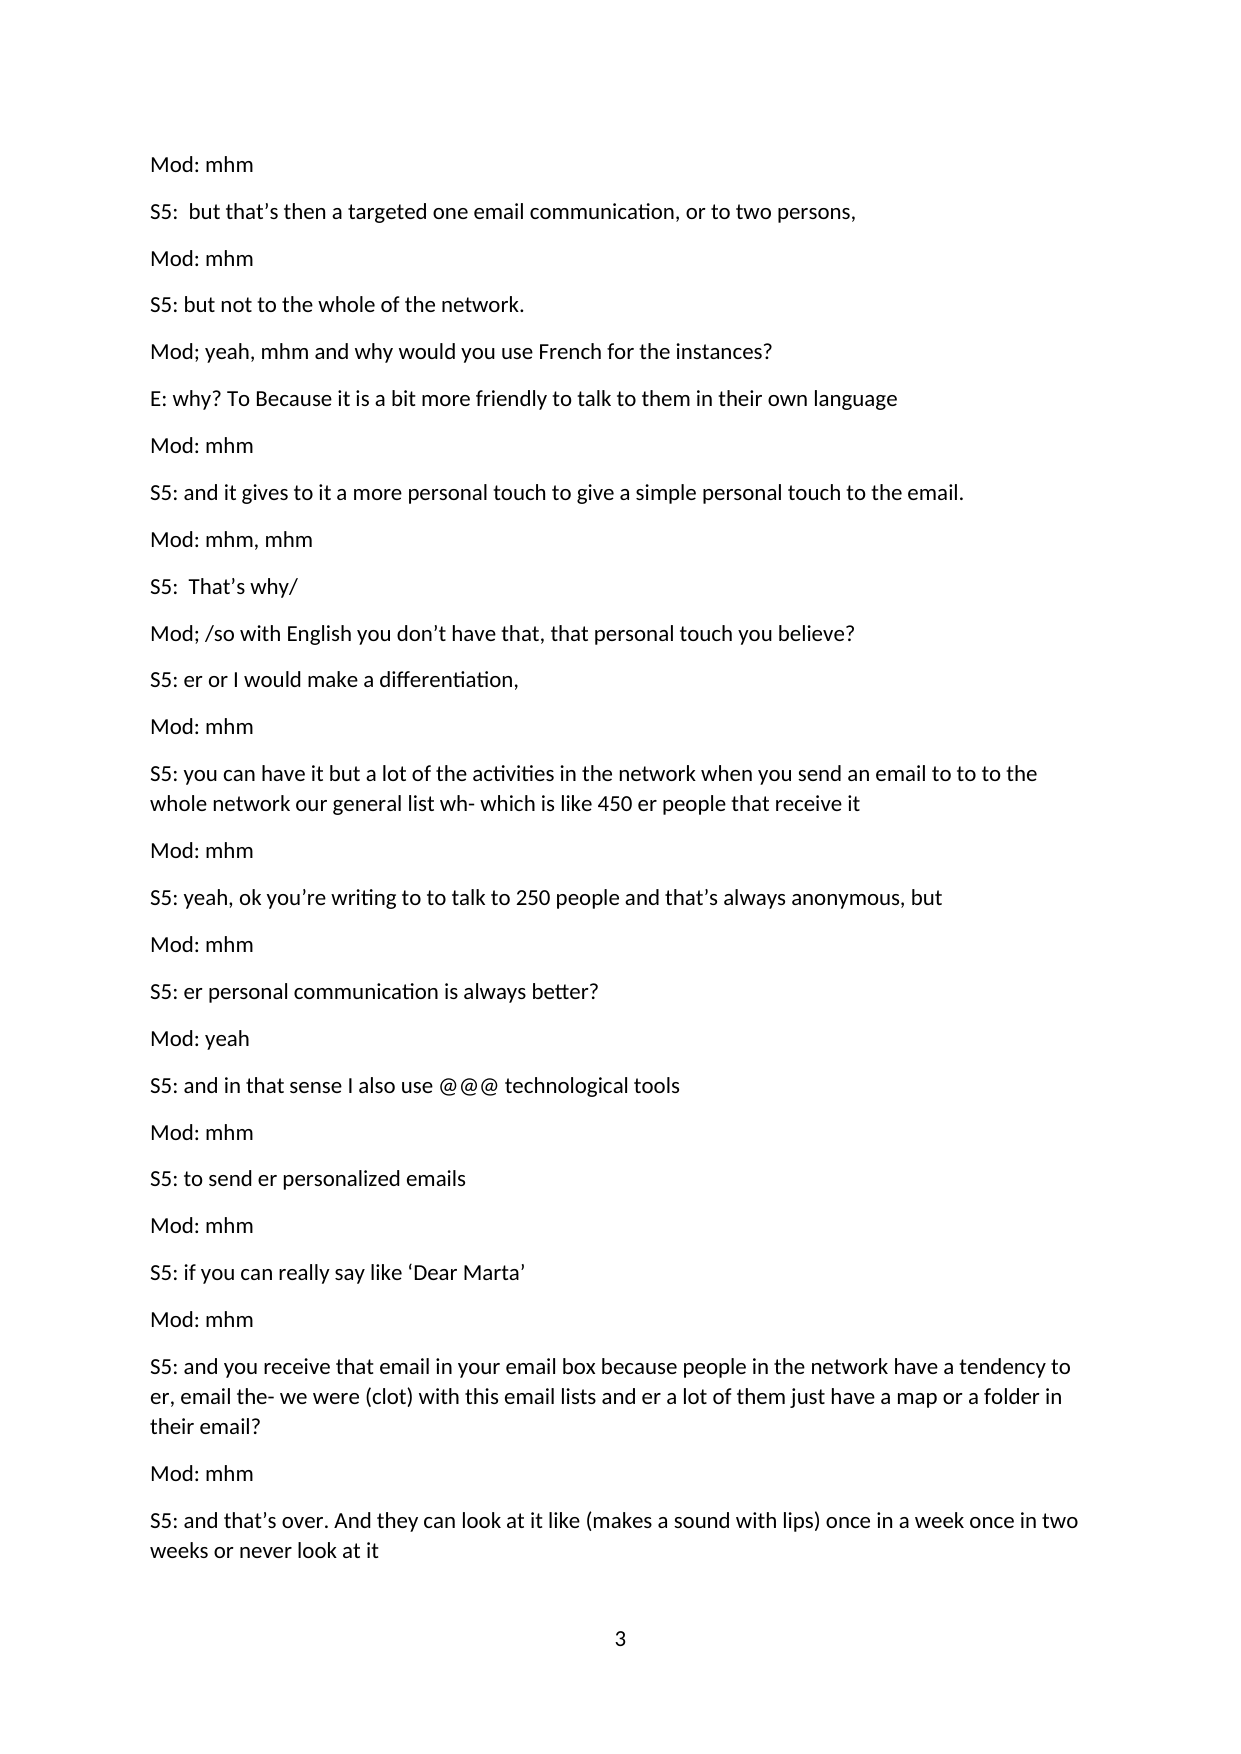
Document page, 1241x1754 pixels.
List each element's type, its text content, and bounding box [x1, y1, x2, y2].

text Mod: mhm, mhm [150, 525, 1090, 553]
text Mod: mhm [150, 836, 1090, 864]
text S5: if you can really say like ‘Dear Marta’ [150, 1258, 1090, 1286]
text S5: but that’s then a targeted one email communication, or to two persons, [150, 197, 1090, 225]
text S5: er or I would make a differentiation, [150, 666, 1090, 694]
text Mod: mhm [150, 150, 1090, 178]
text Mod; /so with English you don’t have that, that personal touch you believe? [150, 619, 1090, 647]
text S5: and you receive that email in your email box because people in the network have a tendency to er, email the- we were (clot) with this email lists and er a lot of them just have a map or a folder in their email? [150, 1352, 1090, 1441]
text S5: and in that sense I also use @@@ technological tools [150, 1071, 1090, 1099]
text S5: to send er personalized emails [150, 1164, 1090, 1193]
text Mod: mhm [150, 712, 1090, 741]
text Mod: mhm [150, 1459, 1090, 1487]
text S5: but not to the whole of the network. [150, 291, 1090, 319]
text S5: That’s why/ [150, 572, 1090, 600]
text Mod: yeah [150, 1024, 1090, 1052]
text S5: yeah, ok you’re writing to to talk to 250 people and that’s always anonymous, but [150, 883, 1090, 911]
text Mod: mhm [150, 1118, 1090, 1146]
text S5: you can have it but a lot of the activities in the network when you send an email to to to the whole network our general list wh- which is like 450 er people that receive it [150, 759, 1090, 818]
text S5: and that’s over. And they can look at it like (makes a sound with lips) once in a week once in two weeks or never look at it [150, 1506, 1090, 1564]
text S5: er personal communication is always better? [150, 977, 1090, 1005]
text Mod: mhm [150, 244, 1090, 272]
text Mod: mhm [150, 930, 1090, 958]
text Mod: mhm [150, 431, 1090, 459]
text Mod; yeah, mhm and why would you use French for the instances? [150, 337, 1090, 366]
text S5: and it gives to it a more personal touch to give a simple personal touch to the email. [150, 478, 1090, 506]
text E: why? To Because it is a bit more friendly to talk to them in their own language [150, 384, 1090, 412]
text Mod: mhm [150, 1211, 1090, 1239]
text Mod: mhm [150, 1305, 1090, 1333]
